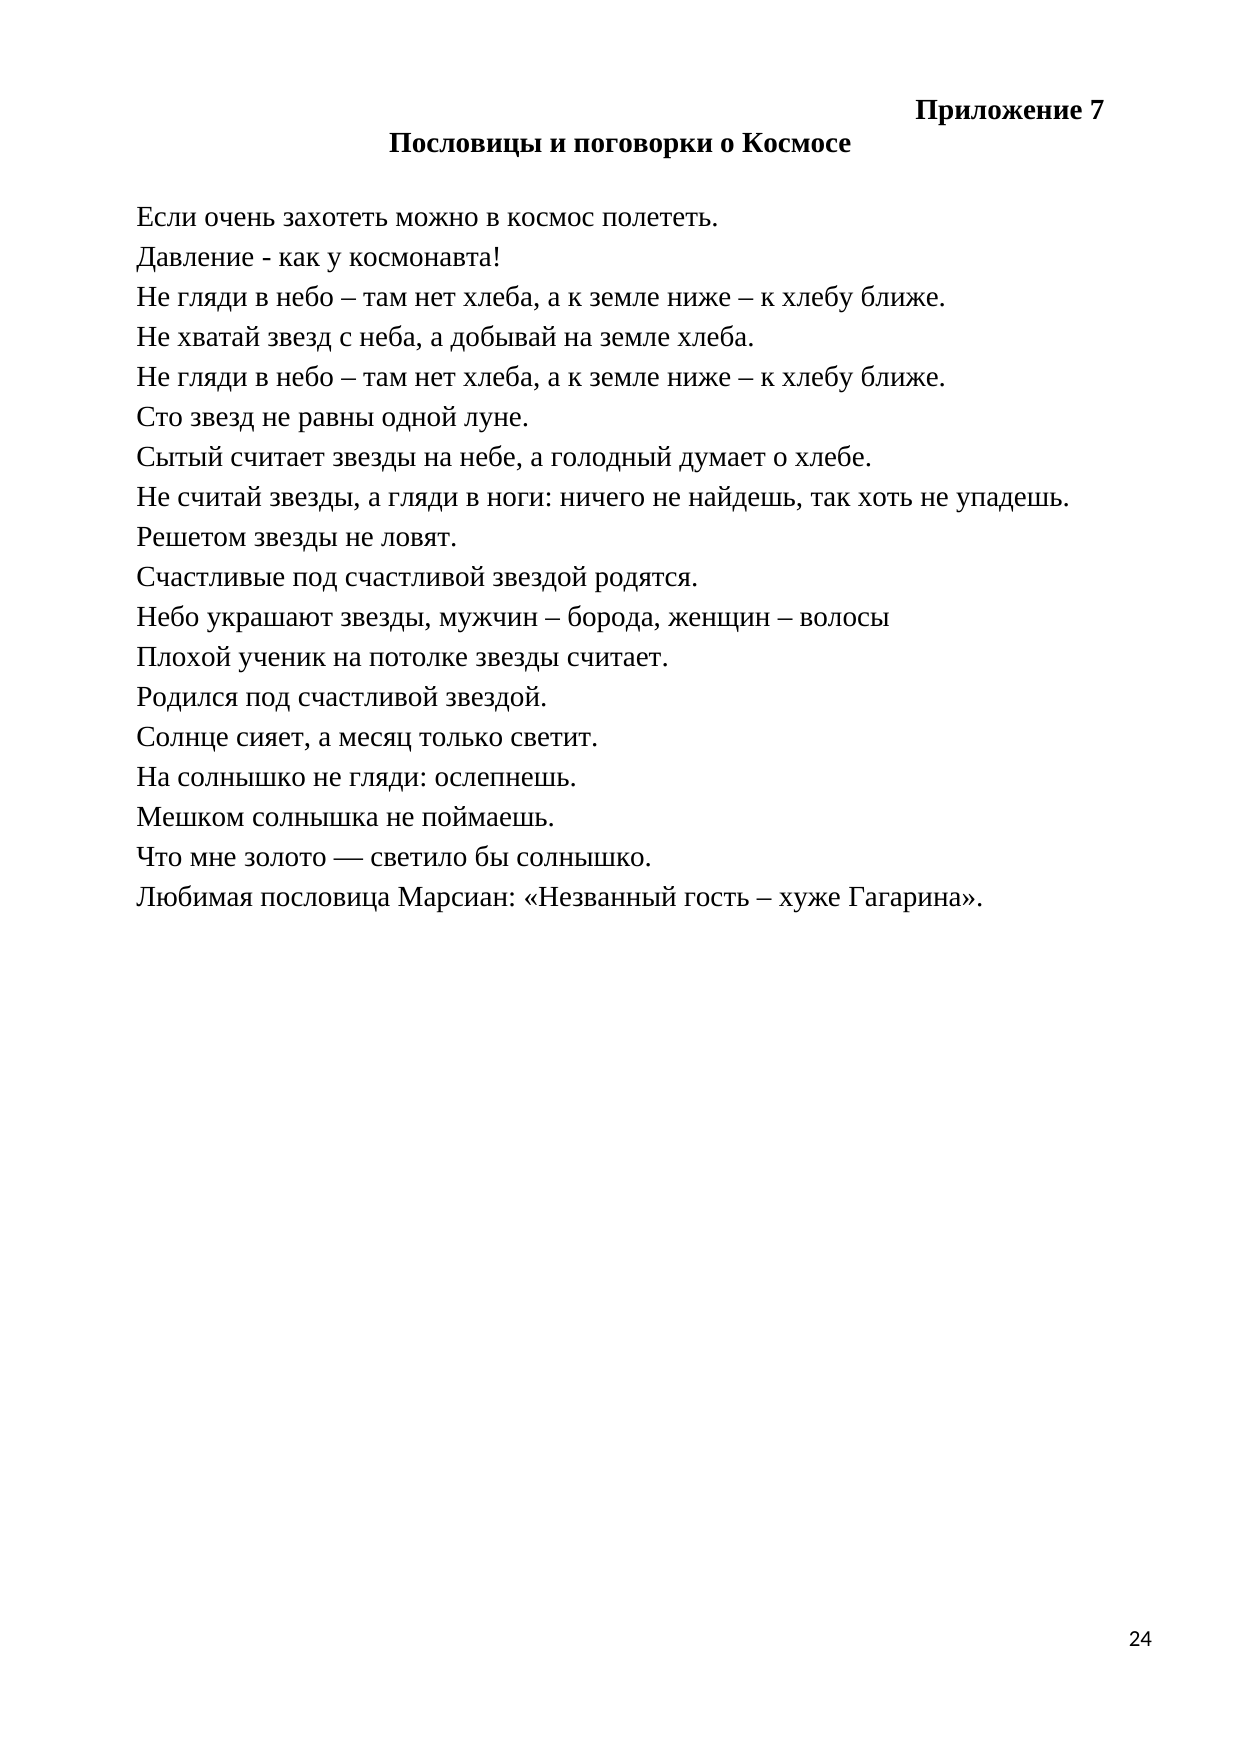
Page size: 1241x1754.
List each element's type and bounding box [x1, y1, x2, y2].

table_header [133, 89, 1107, 1596]
